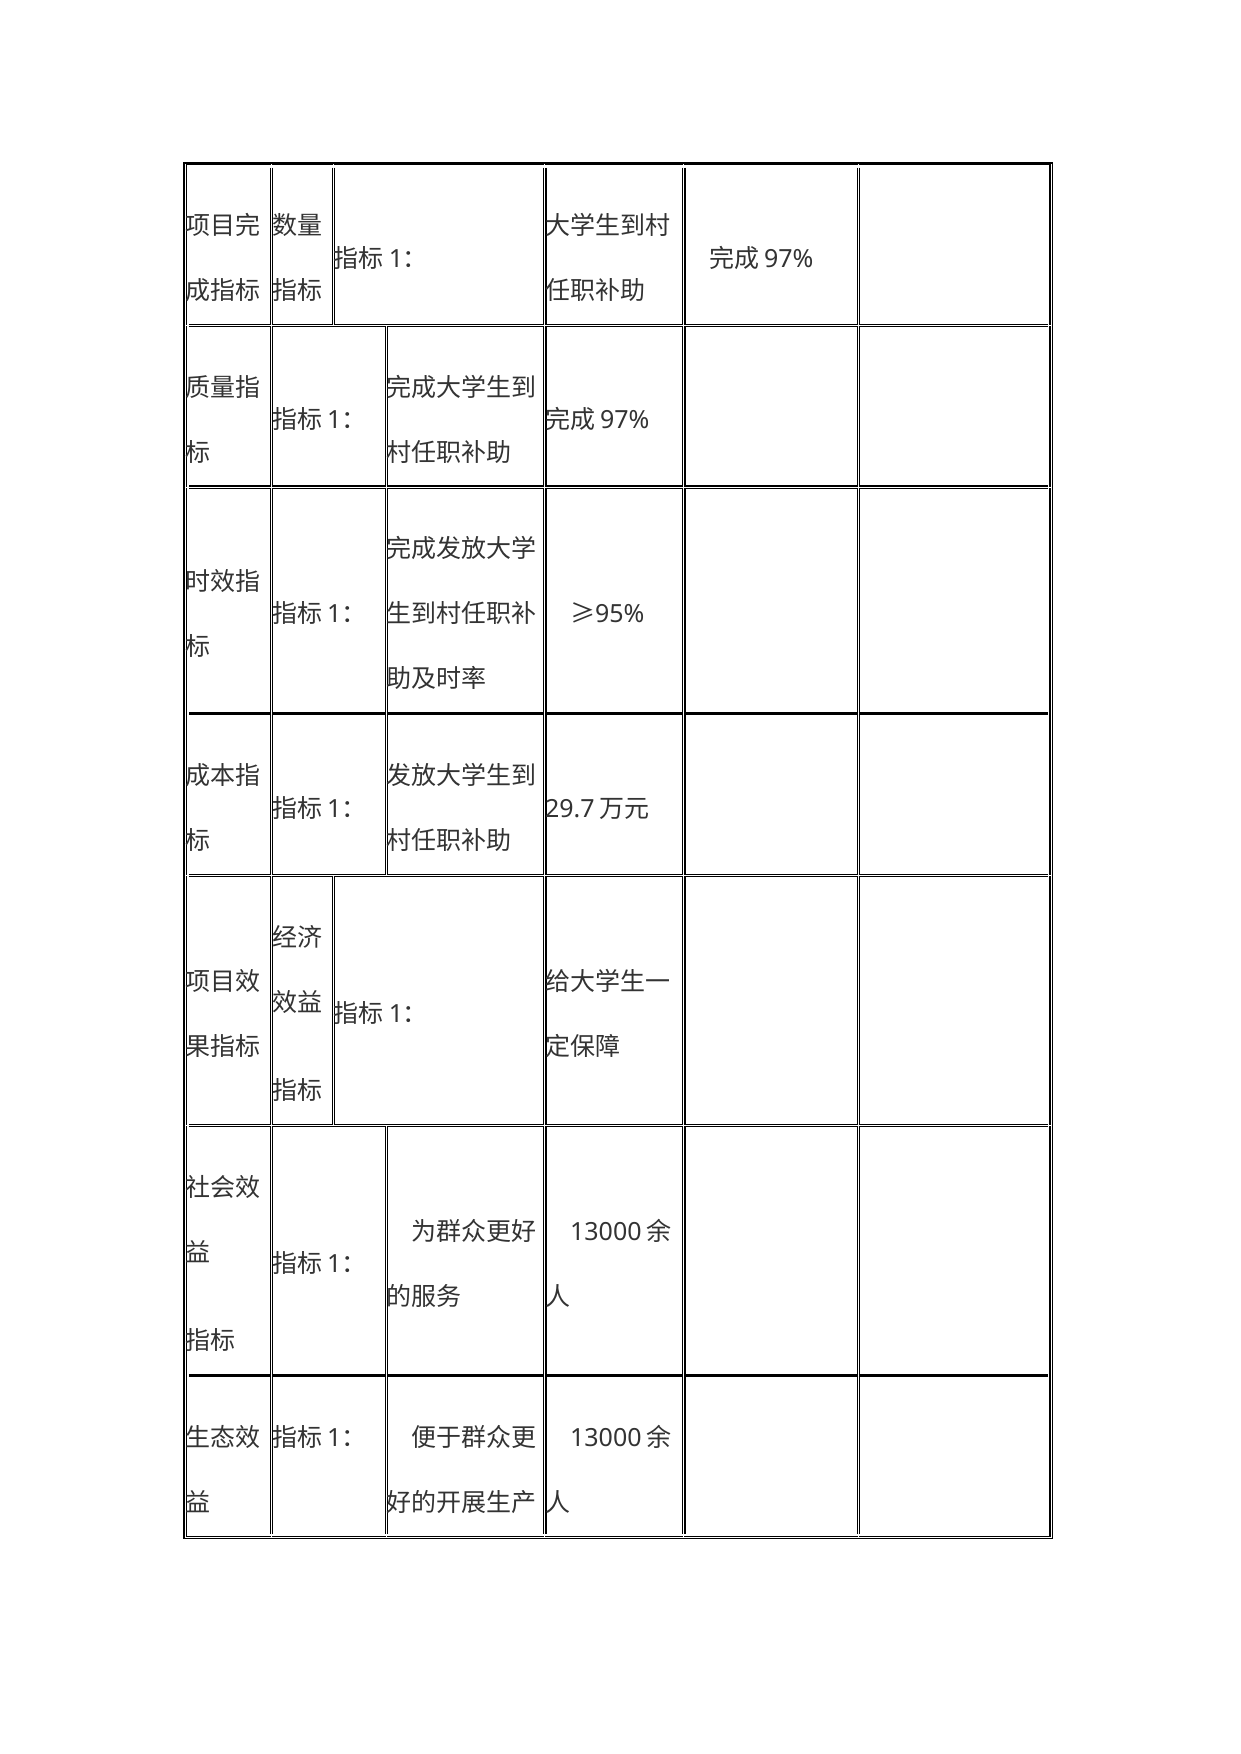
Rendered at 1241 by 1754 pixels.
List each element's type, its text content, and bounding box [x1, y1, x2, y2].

table_cell [859, 165, 1049, 324]
table_cell 为群众更好的服务 [388, 1127, 543, 1374]
table_cell [860, 485, 1050, 712]
table_cell ≥95% [547, 489, 682, 712]
table_cell [684, 1377, 858, 1536]
table_cell 指标1： [272, 1377, 386, 1536]
table_cell 指标1： [335, 877, 543, 1124]
table_cell [859, 324, 1051, 485]
table_cell 质量指标 [185, 324, 272, 485]
table_cell 时效指标 [187, 485, 270, 712]
table_cell 经济效益 指标 [273, 877, 332, 1124]
table_cell [686, 1127, 857, 1374]
table_cell [860, 712, 1049, 874]
table_cell 生态效益 指标 [187, 1374, 272, 1536]
table_cell [686, 877, 857, 1124]
table_cell 13000余人 [547, 1127, 682, 1374]
table_cell [686, 489, 857, 712]
table_cell 成本指标 [187, 712, 270, 874]
table_cell 完成97% [547, 327, 682, 485]
table_cell 发放大学生到村任职补助 [388, 715, 543, 874]
table_cell 大学生到村任职补助 [545, 164, 684, 324]
table_cell 指标1： [273, 715, 385, 874]
table_cell 完成发放大学生到村任职补助及时率 [388, 489, 543, 712]
table_cell 指标1： [334, 164, 545, 324]
table_cell 数量指标 [272, 165, 333, 324]
table_cell 社会效益 指标 [185, 1124, 272, 1374]
table_cell 完成97% [684, 165, 858, 324]
table_cell 13000余人 [545, 1374, 684, 1536]
table_cell 给大学生一定保障 [547, 877, 682, 1124]
table_cell [686, 715, 857, 874]
table_cell 完成大学生到村任职补助 [388, 327, 543, 485]
table_cell 便于群众更好的开展生产生活 [386, 1374, 545, 1536]
table_cell [859, 874, 1051, 1124]
table_cell [859, 1124, 1051, 1374]
table_cell 指标1： [273, 1127, 385, 1374]
table_cell 29.7万元 [547, 715, 682, 874]
table_cell 项目效果指标 [185, 874, 272, 1124]
table_cell [686, 327, 857, 485]
table_cell [859, 1374, 1049, 1536]
table_cell 项目完成指标 [187, 165, 272, 324]
table_cell 指标1： [273, 489, 385, 712]
table_cell 指标1： [273, 327, 385, 485]
